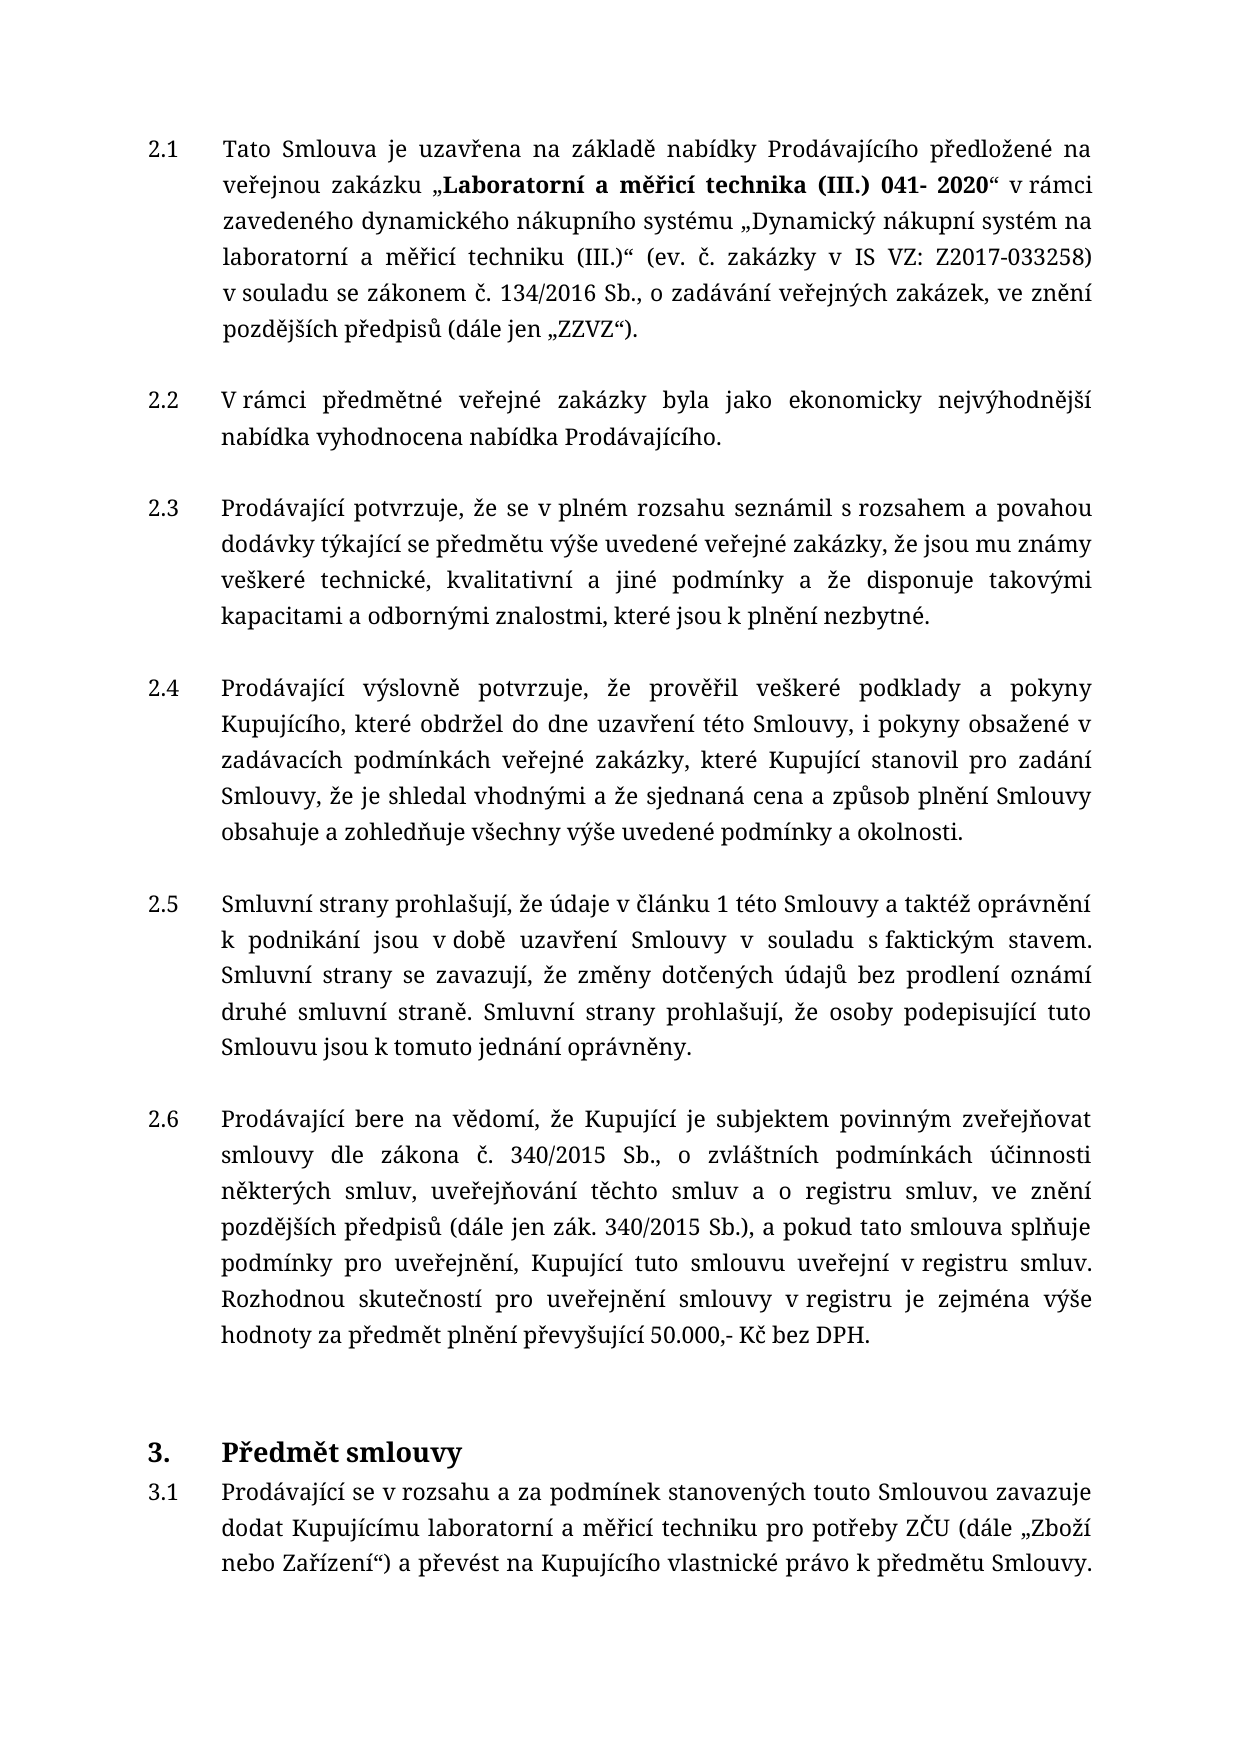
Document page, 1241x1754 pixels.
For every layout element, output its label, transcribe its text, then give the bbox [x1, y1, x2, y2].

text 2.5 Smluvní strany prohlašují, že údaje v článku 1 této Smlouvy a taktéž oprávnění k podnikání jsou v době uzavření Smlouvy v souladu s faktickým stavem. Smluvní strany se zavazují, že změny dotčených údajů bez prodlení oznámí druhé smluvní straně. Smluvní strany prohlašují, že osoby podepisující tuto Smlouvu jsou k tomuto jednání oprávněny. [148, 888, 1093, 1063]
text 2.3 Prodávající potvrzuje, že se v plném rozsahu seznámil s rozsahem a povahou dodávky týkající se předmětu výše uvedené veřejné zakázky, že jsou mu známy veškeré technické, kvalitativní a jiné podmínky a že disponuje takovými kapacitami a odbornými znalostmi, které jsou k plnění nezbytné. [148, 492, 1093, 631]
text 3. Předmět smlouvy [148, 1433, 1093, 1470]
text 2.2 V rámci předmětné veřejné zakázky byla jako ekonomicky nejvýhodnější nabídka vyhodnocena nabídka Prodávajícího. [148, 384, 1093, 452]
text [148, 1476, 1093, 1579]
text 2.4 Prodávající výslovně potvrzuje, že prověřil veškeré podklady a pokyny Kupujícího, které obdržel do dne uzavření této Smlouvy, i pokyny obsažené v zadávacích podmínkách veřejné zakázky, které Kupující stanovil pro zadání Smlouvy, že je shledal vhodnými a že sjednaná cena a způsob plnění Smlouvy obsahuje a zohledňuje všechny výše uvedené podmínky a okolnosti. [148, 672, 1093, 847]
text 2.6 Prodávající bere na vědomí, že Kupující je subjektem povinným zveřejňovat smlouvy dle zákona č. 340/2015 Sb., o zvláštních podmínkách účinnosti některých smluv, uveřejňování těchto smluv a o registru smluv, ve znění pozdějších předpisů (dále jen zák. 340/2015 Sb.), a pokud tato smlouva splňuje podmínky pro uveřejnění, Kupující tuto smlouvu uveřejní v registru smluv. Rozhodnou skutečností pro uveřejnění smlouvy v registru je zejména výše hodnoty za předmět plnění převyšující 50.000,- Kč bez DPH. [148, 1103, 1093, 1350]
text 2.1 Tato Smlouva je uzavřena na základě nabídky Prodávajícího předložené na veřejnou zakázku „Laboratorní a měřicí technika (III.) 041- 2020“ v rámci zavedeného dynamického nákupního systému „Dynamický nákupní systém na laboratorní a měřicí techniku (III.)“ (ev. č. zakázky v IS VZ: Z2017-033258) v souladu se zákonem č. 134/2016 Sb., o zadávání veřejných zakázek, ve znění pozdějších předpisů (dále jen „ZZVZ“). [148, 133, 1093, 344]
